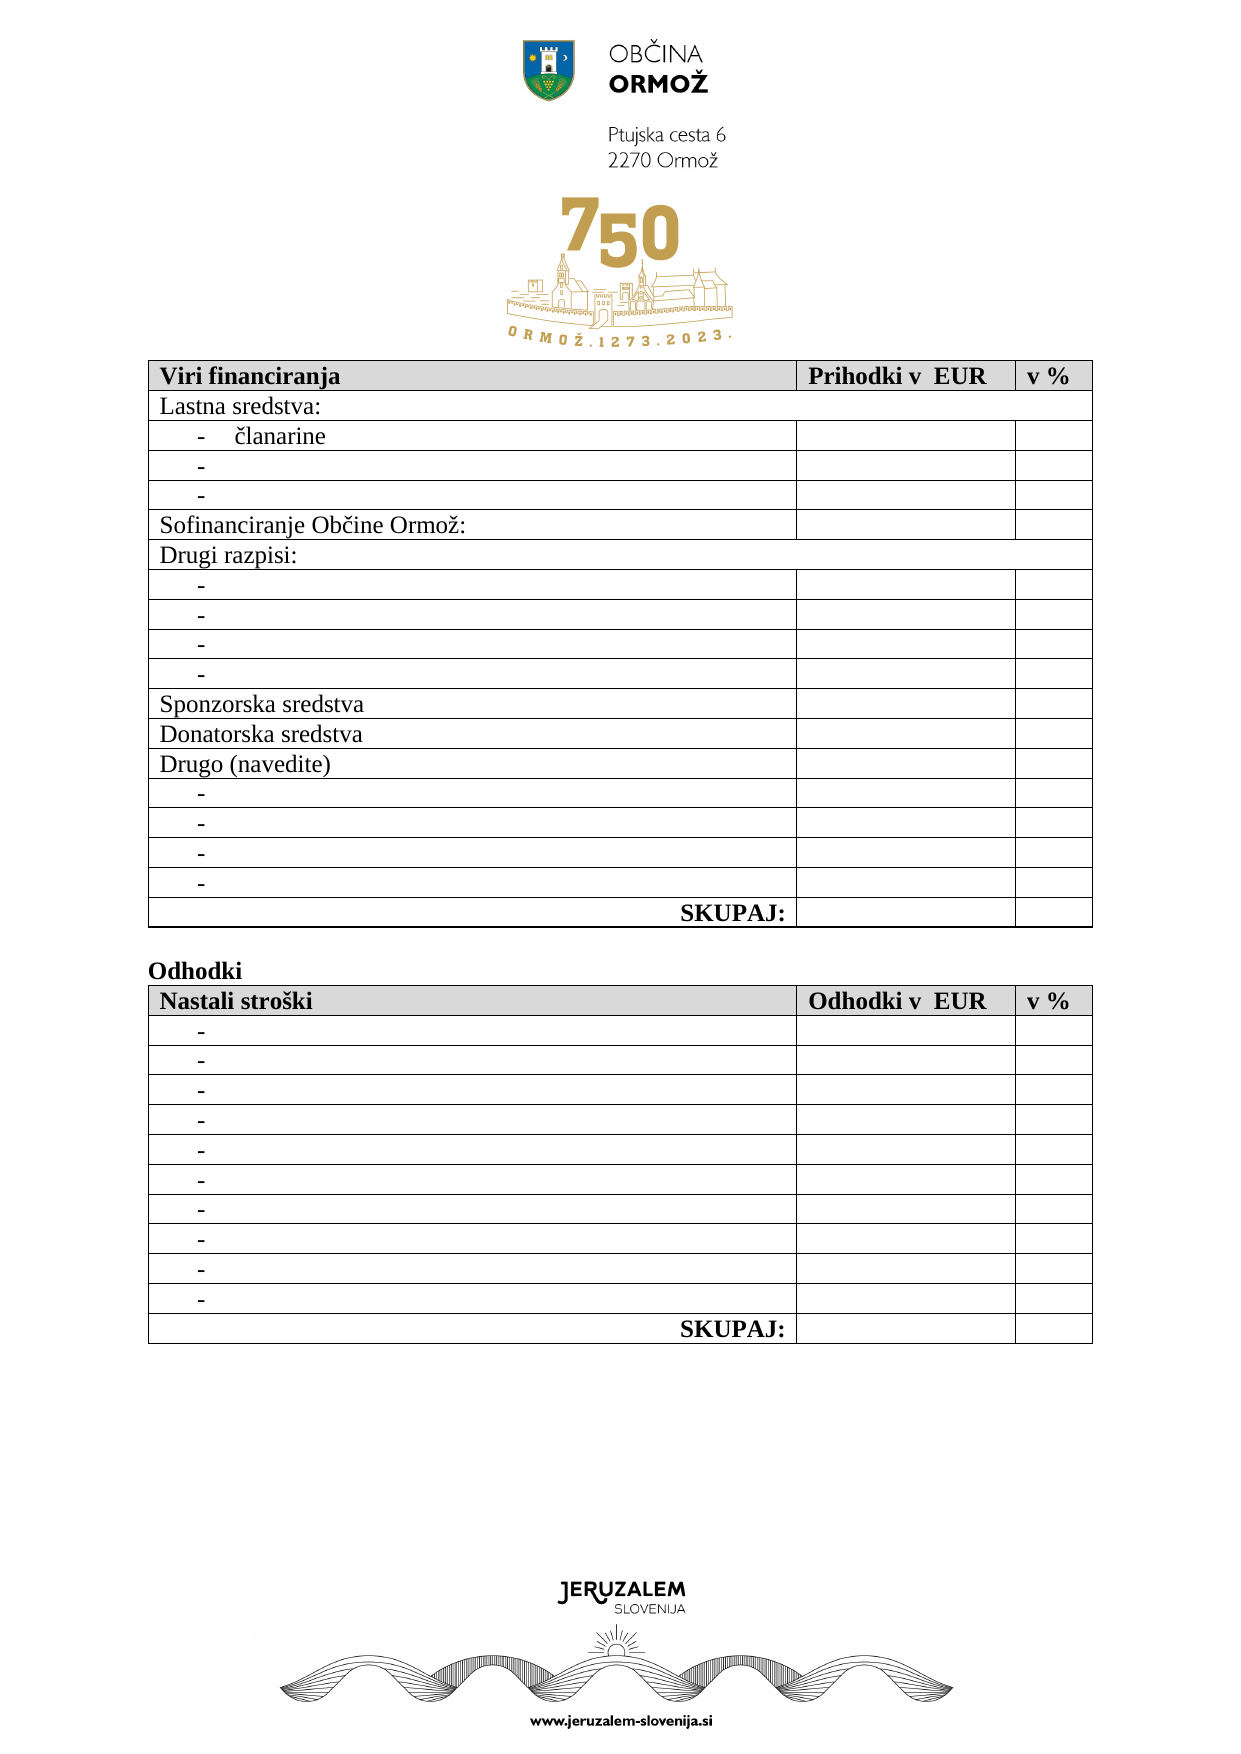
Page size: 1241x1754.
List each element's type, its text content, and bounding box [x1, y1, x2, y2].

table_cell [797, 808, 1015, 837]
table_cell [1016, 898, 1092, 926]
table_cell [1016, 779, 1092, 807]
table_cell Donatorska sredstva [149, 719, 796, 748]
picture [250, 1564, 990, 1738]
table_cell [149, 630, 796, 658]
table_cell [149, 600, 796, 628]
table_cell [1016, 1165, 1092, 1193]
table_cell [797, 1224, 1015, 1253]
table_cell [149, 481, 796, 509]
table_header Nastali stroški [149, 986, 796, 1015]
table_cell [1016, 1224, 1092, 1253]
text Odhodki [148, 956, 1093, 985]
table_cell [1016, 1254, 1092, 1283]
table_cell [797, 421, 1015, 450]
table_cell [1016, 600, 1092, 628]
table_cell [797, 659, 1015, 688]
table_cell [1016, 1135, 1092, 1164]
table_cell [149, 1135, 796, 1164]
table_header v % [1016, 986, 1092, 1015]
table_cell [1016, 838, 1092, 867]
table_cell [1016, 630, 1092, 658]
table_cell [1016, 570, 1092, 599]
table_cell [1016, 868, 1092, 897]
table_cell [797, 898, 1015, 926]
table_cell [149, 1165, 796, 1193]
table_cell [1016, 481, 1092, 509]
table_cell [149, 838, 796, 867]
table_cell [797, 451, 1015, 479]
table_cell [149, 570, 796, 599]
table_cell Drugo (navedite) [149, 749, 796, 777]
table_cell [797, 1016, 1015, 1044]
table_cell [797, 689, 1015, 718]
table_cell [1016, 689, 1092, 718]
table_cell [1016, 421, 1092, 450]
table_cell [797, 1195, 1015, 1223]
table_cell [797, 1314, 1015, 1342]
table_cell članarine [149, 421, 796, 450]
table_cell [149, 1046, 796, 1074]
table_cell [149, 659, 796, 688]
table_cell [1016, 1195, 1092, 1223]
table_cell [797, 719, 1015, 748]
table_cell [797, 779, 1015, 807]
table_cell [1016, 1075, 1092, 1104]
table_cell [149, 1105, 796, 1134]
table_cell Sofinanciranje Občine Ormož: [149, 510, 796, 539]
table_cell [149, 779, 796, 807]
table_cell [149, 451, 796, 479]
table_cell [797, 868, 1015, 897]
table_header Prihodki v EUR [797, 361, 1015, 390]
table_cell [149, 868, 796, 897]
table_cell [797, 1105, 1015, 1134]
table_cell [149, 1284, 796, 1313]
table_cell [1016, 1016, 1092, 1044]
table_cell SKUPAJ: [149, 898, 796, 926]
table_cell [149, 1195, 796, 1223]
table_cell [797, 1046, 1015, 1074]
table_cell [797, 600, 1015, 628]
table_cell [1016, 1046, 1092, 1074]
table_cell [1016, 1105, 1092, 1134]
table_cell [149, 808, 796, 837]
table_cell [797, 1165, 1015, 1193]
table_cell Lastna sredstva: [149, 391, 1092, 420]
table_cell [797, 1135, 1015, 1164]
table_cell [797, 1284, 1015, 1313]
table_header v % [1016, 361, 1092, 390]
table_cell SKUPAJ: [149, 1314, 796, 1342]
table_cell [797, 1075, 1015, 1104]
table_cell [149, 1254, 796, 1283]
table_cell [149, 1075, 796, 1104]
table_cell [1016, 659, 1092, 688]
table_cell [1016, 451, 1092, 479]
table_cell [797, 570, 1015, 599]
table_cell [797, 838, 1015, 867]
picture [491, 29, 749, 360]
table_cell [797, 481, 1015, 509]
table_cell [797, 510, 1015, 539]
table_header Odhodki v EUR [797, 986, 1015, 1015]
table_cell [797, 1254, 1015, 1283]
table_cell [1016, 719, 1092, 748]
table_cell [1016, 1314, 1092, 1342]
table_cell [797, 749, 1015, 777]
table_cell [797, 630, 1015, 658]
table_cell Drugi razpisi: [149, 540, 1092, 569]
table_cell [149, 1016, 796, 1044]
table_cell [1016, 510, 1092, 539]
table_cell Sponzorska sredstva [149, 689, 796, 718]
table_cell [1016, 749, 1092, 777]
table_cell [1016, 808, 1092, 837]
table_header Viri financiranja [149, 361, 796, 390]
table_cell [149, 1224, 796, 1253]
table_cell [1016, 1284, 1092, 1313]
